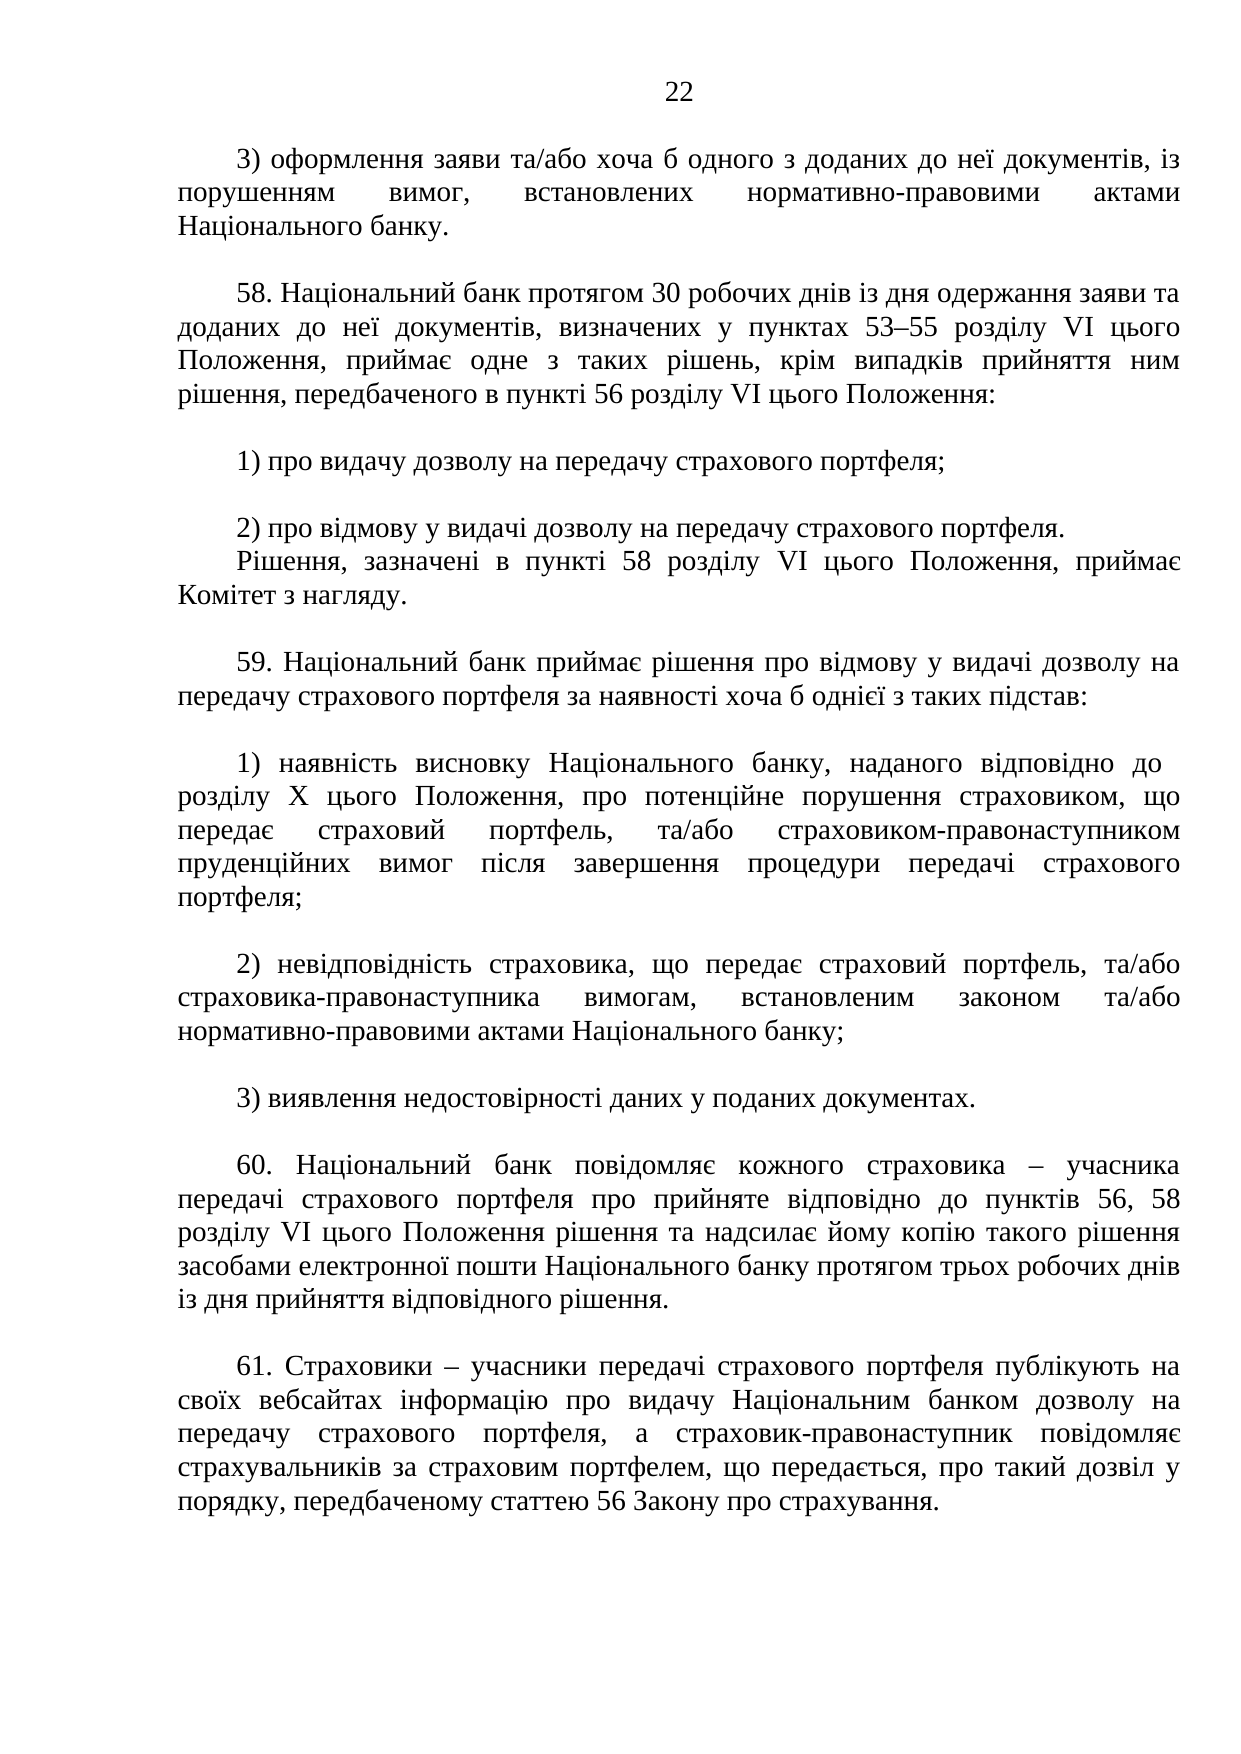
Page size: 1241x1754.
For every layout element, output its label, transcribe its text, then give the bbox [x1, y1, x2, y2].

text 58. Національний банк протягом 30 робочих днів із дня одержання заяви та доданих до неї документів, визначених у пунктах 53–55 розділу VІ цього Положення, приймає одне з таких рішень, крім випадків прийняття ним рішення, передбаченого в пункті 56 розділу VІ цього Положення: [177, 275, 1181, 409]
text 1) про видачу дозволу на передачу страхового портфеля; [177, 443, 1181, 476]
text 61. Страховики – учасники передачі страхового портфеля публікують на своїх вебсайтах інформацію про видачу Національним банком дозволу на передачу страхового портфеля, а страховик-правонаступник повідомляє страхувальників за страховим портфелем, що передається, про такий дозвіл у порядку, передбаченому статтею 56 Закону про страхування. [177, 1348, 1181, 1516]
text 2) невідповідність страховика, що передає страховий портфель, та/або страховика-правонаступника вимогам, встановленим законом та/або нормативно-правовими актами Національного банку; [177, 946, 1181, 1047]
text 3) оформлення заяви та/або хоча б одного з доданих до неї документів, із порушенням вимог, встановлених нормативно-правовими актами Національного банку. [177, 141, 1181, 242]
text 59. Національний банк приймає рішення про відмову у видачі дозволу на передачу страхового портфеля за наявності хоча б однієї з таких підстав: [177, 644, 1181, 711]
text 60. Національний банк повідомляє кожного страховика – учасника передачі страхового портфеля про прийняте відповідно до пунктів 56, 58 розділу VІ цього Положення рішення та надсилає йому копію такого рішення засобами електронної пошти Національного банку протягом трьох робочих днів із дня прийняття відповідного рішення. [177, 1147, 1181, 1315]
text 2) про відмову у видачі дозволу на передачу страхового портфеля. [177, 510, 1181, 543]
text Рішення, зазначені в пункті 58 розділу VI цього Положення, приймає Комітет з нагляду. [177, 543, 1181, 611]
text 1) наявність висновку Національного банку, наданого відповідно до розділу Х цього Положення, про потенційне порушення страховиком, що передає страховий портфель, та/або страховиком-правонаступником пруденційних вимог після завершення процедури передачі страхового портфеля; [177, 745, 1181, 912]
text 3) виявлення недостовірності даних у поданих документах. [177, 1080, 1181, 1114]
